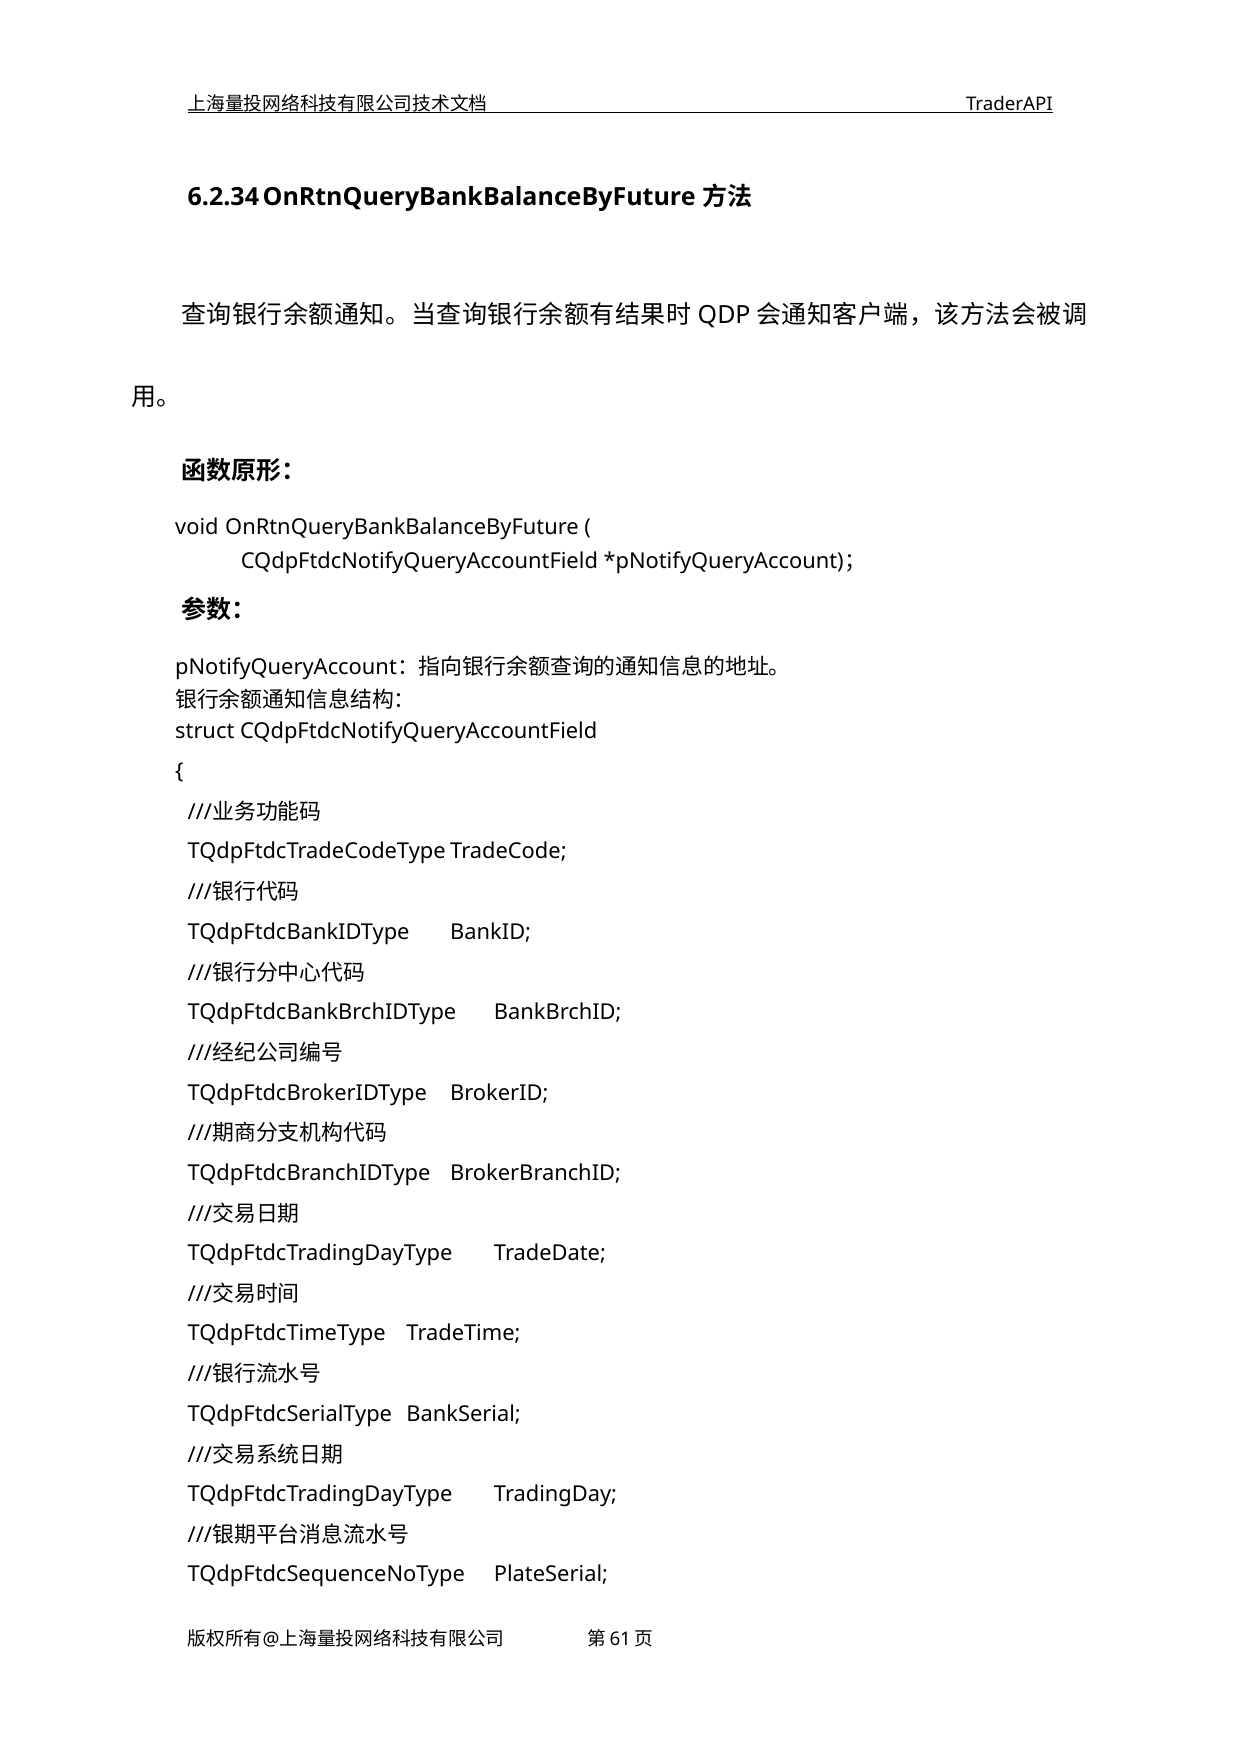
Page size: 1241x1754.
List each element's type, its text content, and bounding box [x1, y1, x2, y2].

text pNotifyQueryAccount：指向银行余额查询的通知信息的地址。 [131, 649, 1087, 681]
text CQdpFtdcNotifyQueryAccountField *pNotifyQueryAccount)； [197, 542, 1087, 575]
text void OnRtnQueryBankBalanceByFuture ( [131, 510, 1087, 542]
text ///期商分支机构代码 [131, 1115, 1087, 1147]
text TQdpFtdcTradeCodeType TradeCode; [131, 834, 1087, 867]
text TQdpFtdcBankBrchIDType BankBrchID; [131, 995, 1087, 1027]
text ///交易时间 [131, 1276, 1087, 1308]
text TQdpFtdcTradingDayType TradeDate; [131, 1236, 1087, 1268]
text 函数原形： [131, 436, 1087, 501]
text 查询银行余额通知。当查询银行余额有结果时QDP会通知客户端，该方法会被调用。 [131, 281, 1087, 427]
text TQdpFtdcBankIDType BankID; [131, 914, 1087, 947]
text ///银行分中心代码 [131, 954, 1087, 987]
text TQdpFtdcSequenceNoType PlateSerial; [131, 1557, 1087, 1589]
text TQdpFtdcBrokerIDType BrokerID; [131, 1075, 1087, 1108]
text TQdpFtdcTradingDayType TradingDay; [131, 1477, 1087, 1509]
text ///交易系统日期 [131, 1436, 1087, 1469]
text 参数： [131, 575, 1087, 640]
text ///交易日期 [131, 1195, 1087, 1228]
text TQdpFtdcTimeType TradeTime; [131, 1316, 1087, 1348]
text TQdpFtdcBranchIDType BrokerBranchID; [131, 1155, 1087, 1188]
text { [131, 754, 1087, 786]
text TQdpFtdcSerialType BankSerial; [131, 1396, 1087, 1429]
subtitle OnRtnQueryBankBalanceByFuture 方法 [187, 162, 1053, 227]
text ///银期平台消息流水号 [131, 1517, 1087, 1549]
text ///银行代码 [131, 874, 1087, 907]
text ///银行流水号 [131, 1356, 1087, 1388]
text ///业务功能码 [131, 794, 1087, 826]
text ///经纪公司编号 [131, 1035, 1087, 1067]
text 银行余额通知信息结构： [131, 681, 1087, 714]
text struct CQdpFtdcNotifyQueryAccountField [131, 714, 1087, 746]
